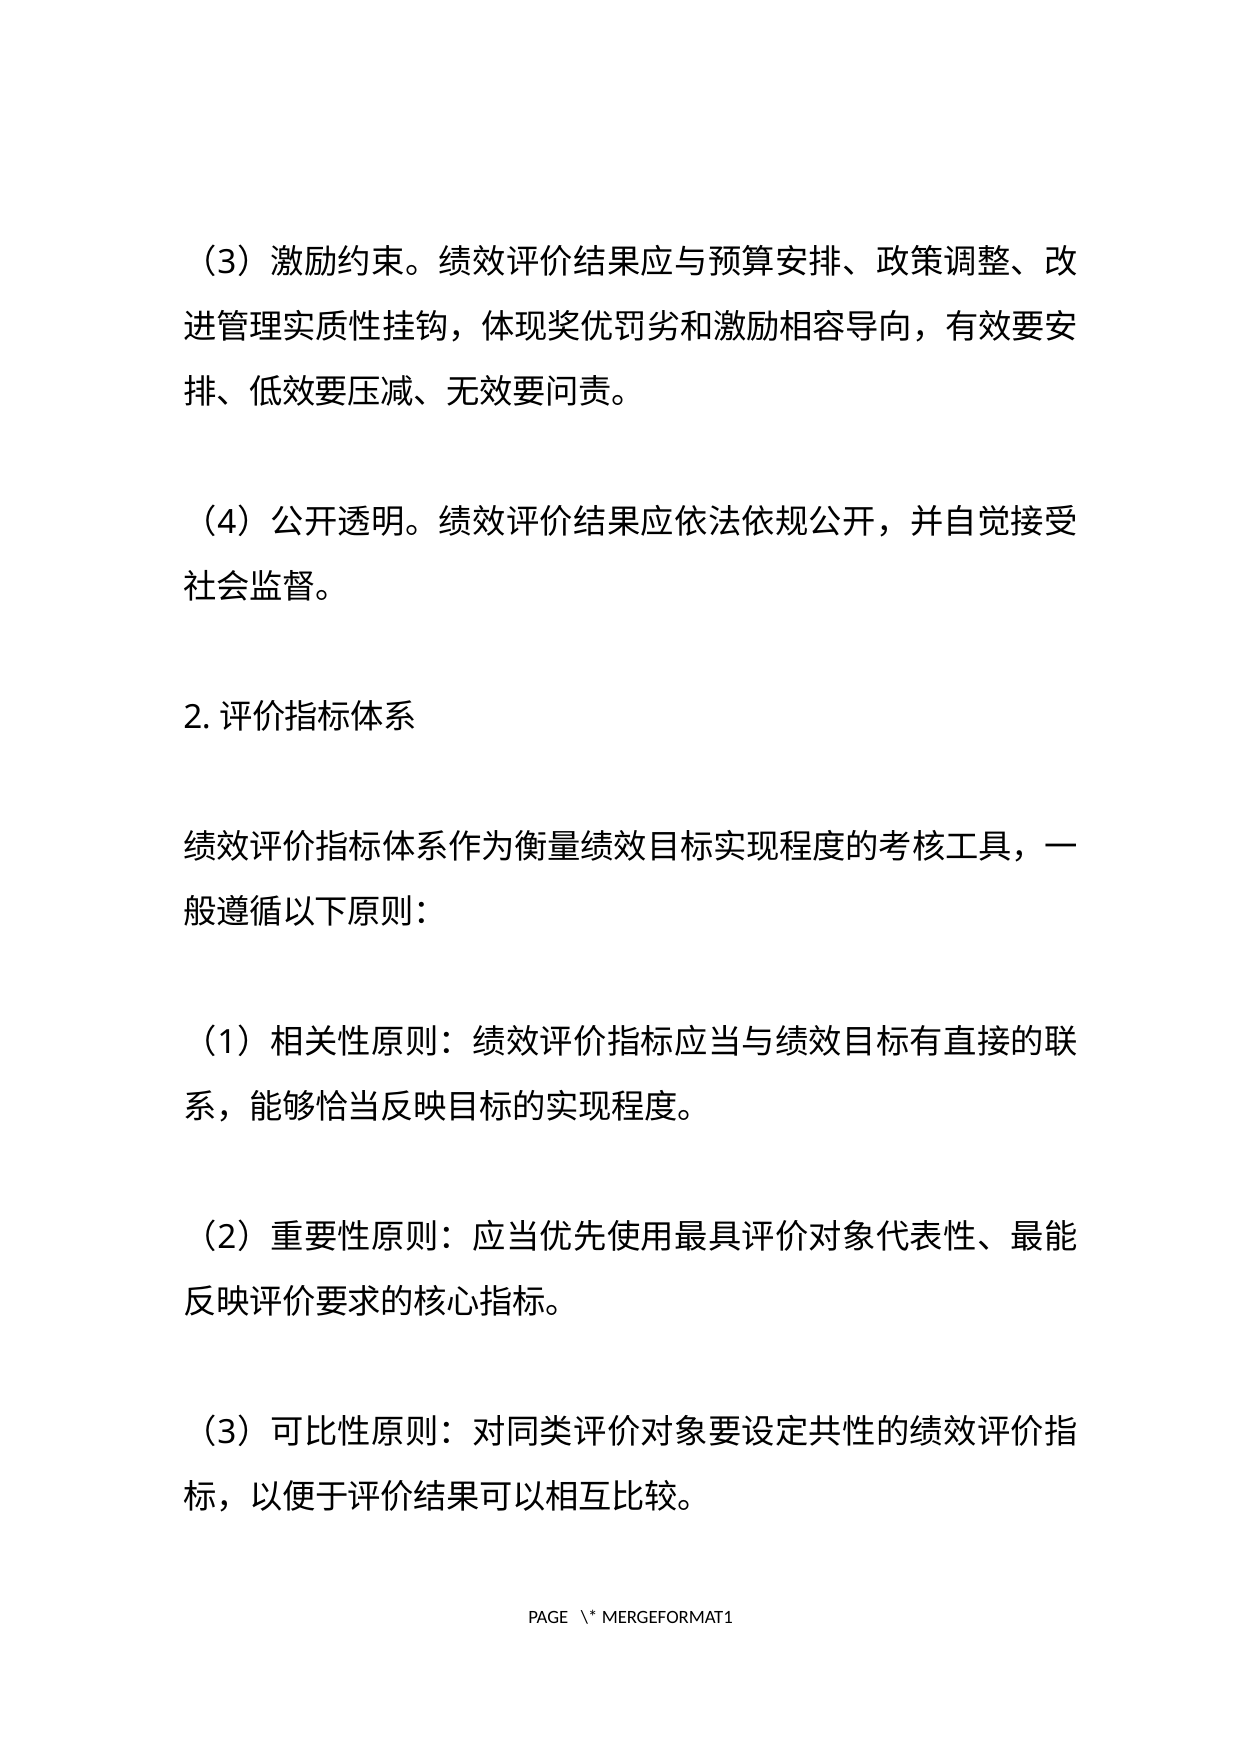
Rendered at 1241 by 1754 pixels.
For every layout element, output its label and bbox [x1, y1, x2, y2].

text [183, 162, 1078, 1527]
